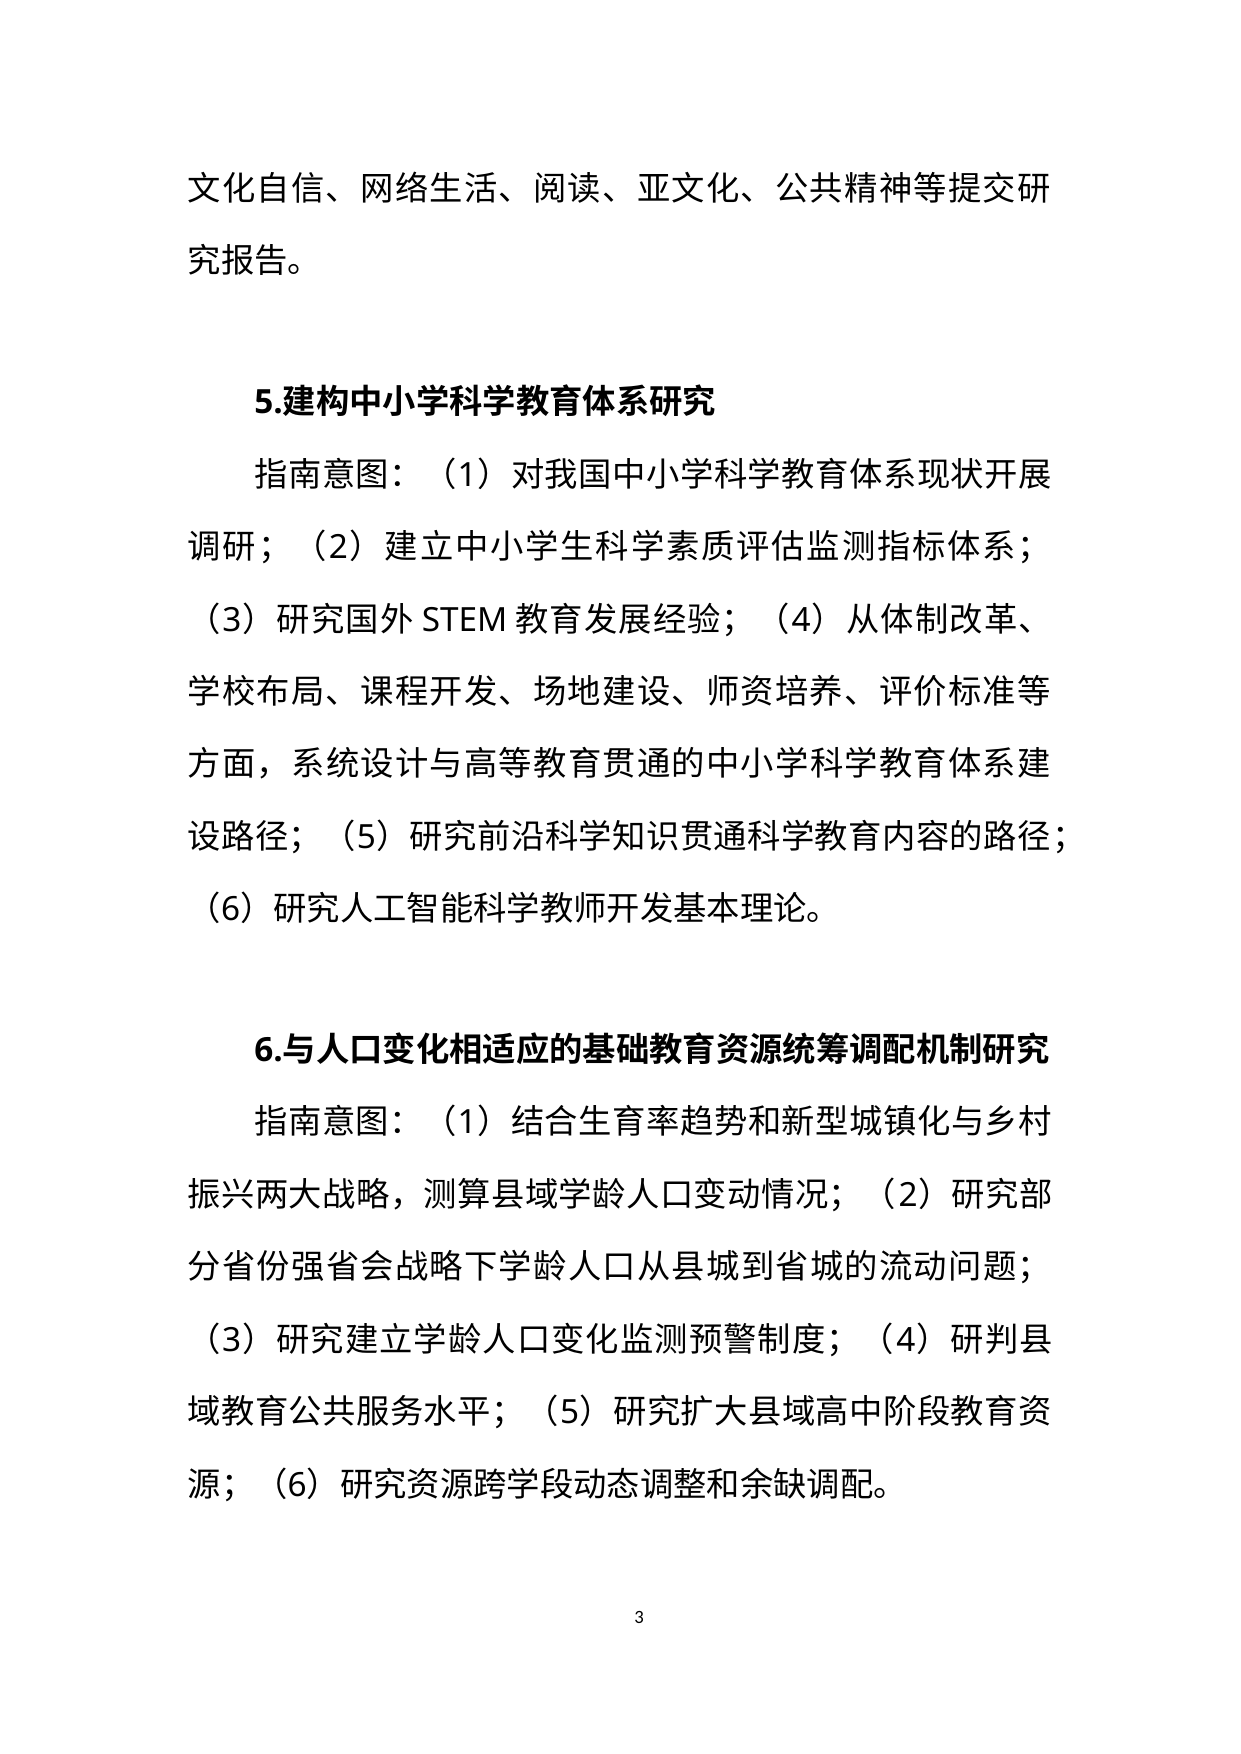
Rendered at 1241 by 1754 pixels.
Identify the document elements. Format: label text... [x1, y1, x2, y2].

text 指南意图：（1）对我国中小学科学教育体系现状开展调研；（2）建立中小学生科学素质评估监测指标体系；（3）研究国外STEM教育发展经验；（4）从体制改革、学校布局、课程开发、场地建设、师资培养、评价标准等方面，系统设计与高等教育贯通的中小学科学教育体系建设路径；（5）研究前沿科学知识贯通科学教育内容的路径；（6）研究人工智能科学教师开发基本理论。 [187, 447, 1053, 930]
text 6.与人口变化相适应的基础教育资源统筹调配机制研究 [187, 1023, 1053, 1071]
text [187, 162, 1053, 282]
text 指南意图：（1）结合生育率趋势和新型城镇化与乡村振兴两大战略，测算县域学龄人口变动情况；（2）研究部分省份强省会战略下学龄人口从县城到省城的流动问题；（3）研究建立学龄人口变化监测预警制度；（4）研判县域教育公共服务水平；（5）研究扩大县域高中阶段教育资源；（6）研究资源跨学段动态调整和余缺调配。 [187, 1095, 1053, 1506]
text 5.建构中小学科学教育体系研究 [187, 375, 1053, 423]
